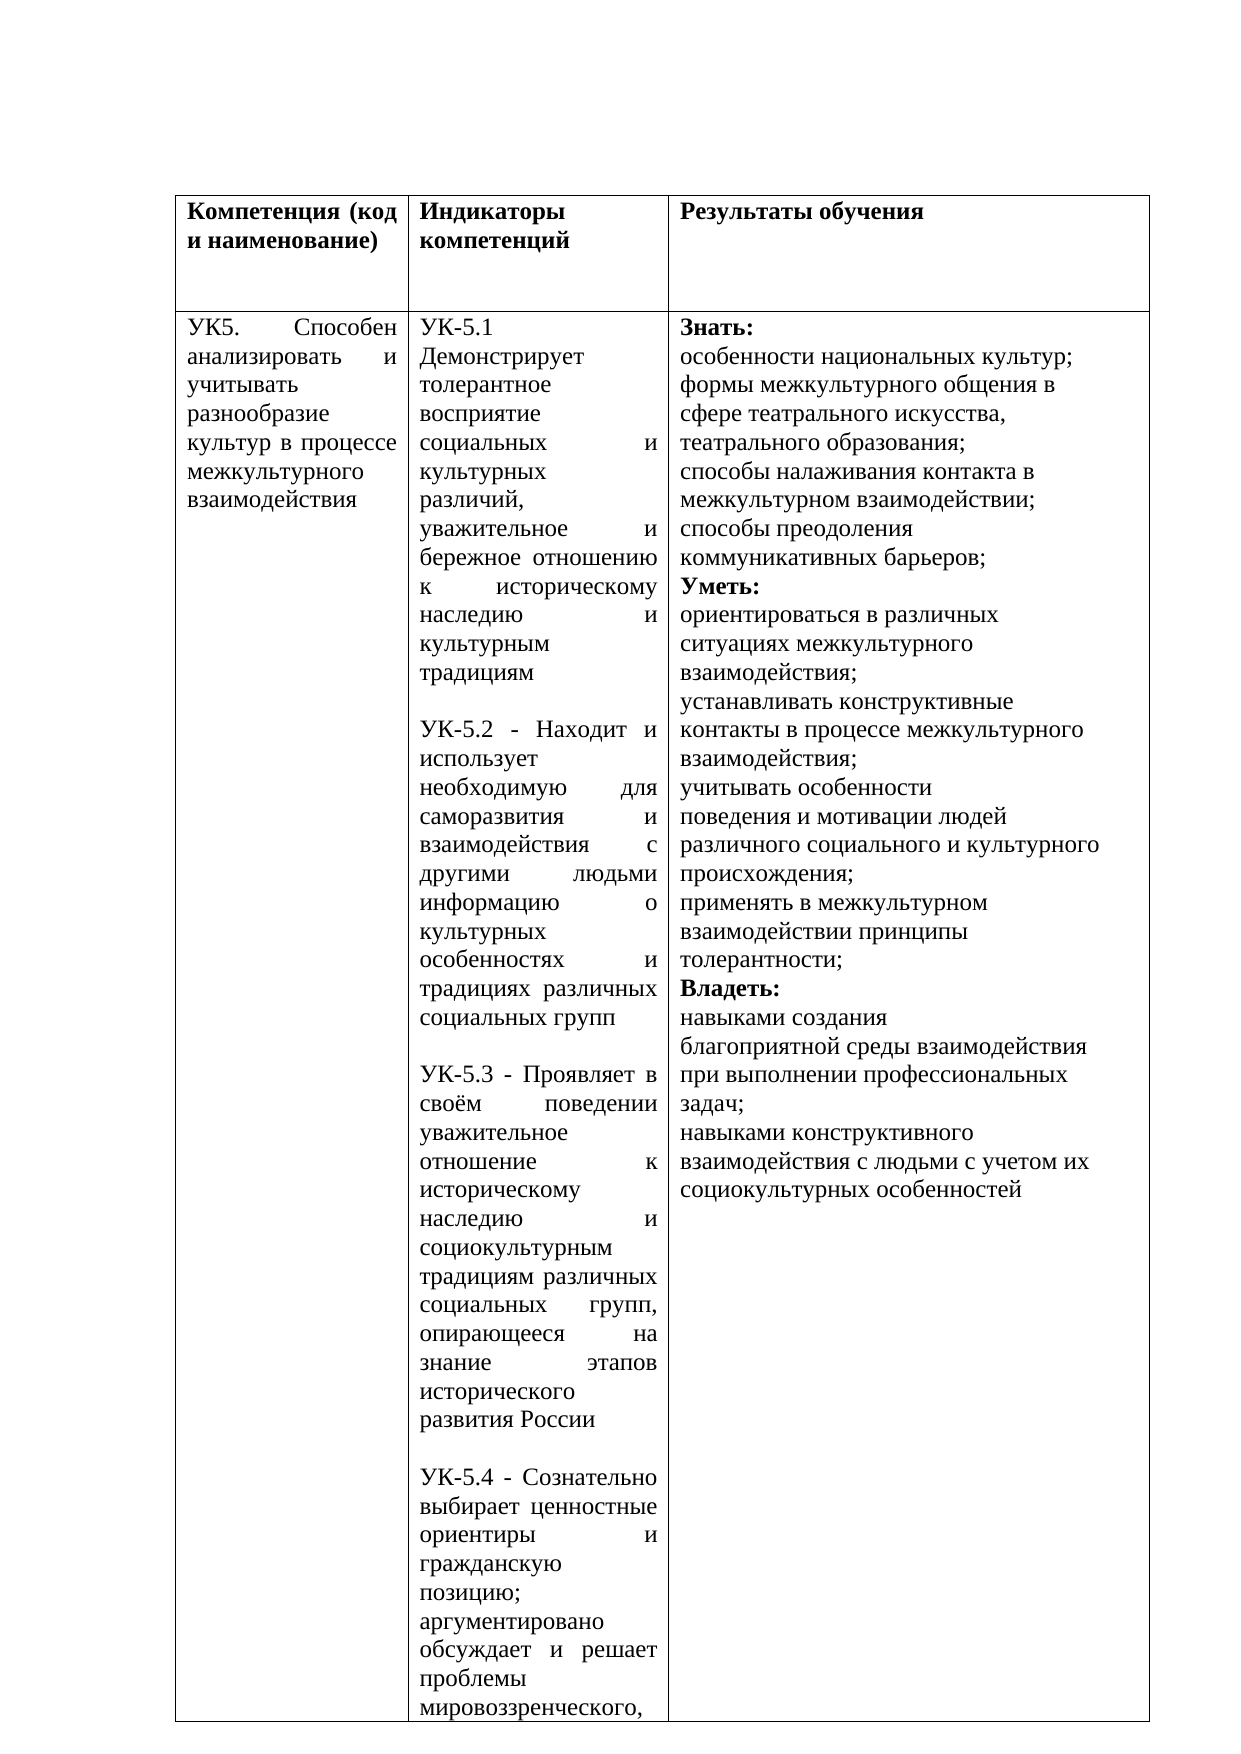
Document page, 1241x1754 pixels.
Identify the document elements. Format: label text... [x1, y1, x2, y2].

table_header Компетенция (код и наименование) [176, 196, 408, 311]
table_header Индикаторы компетенций [409, 196, 668, 311]
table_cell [176, 312, 408, 1721]
table_header Результаты обучения [669, 196, 1149, 311]
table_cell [409, 312, 668, 1721]
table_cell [669, 312, 1149, 1721]
